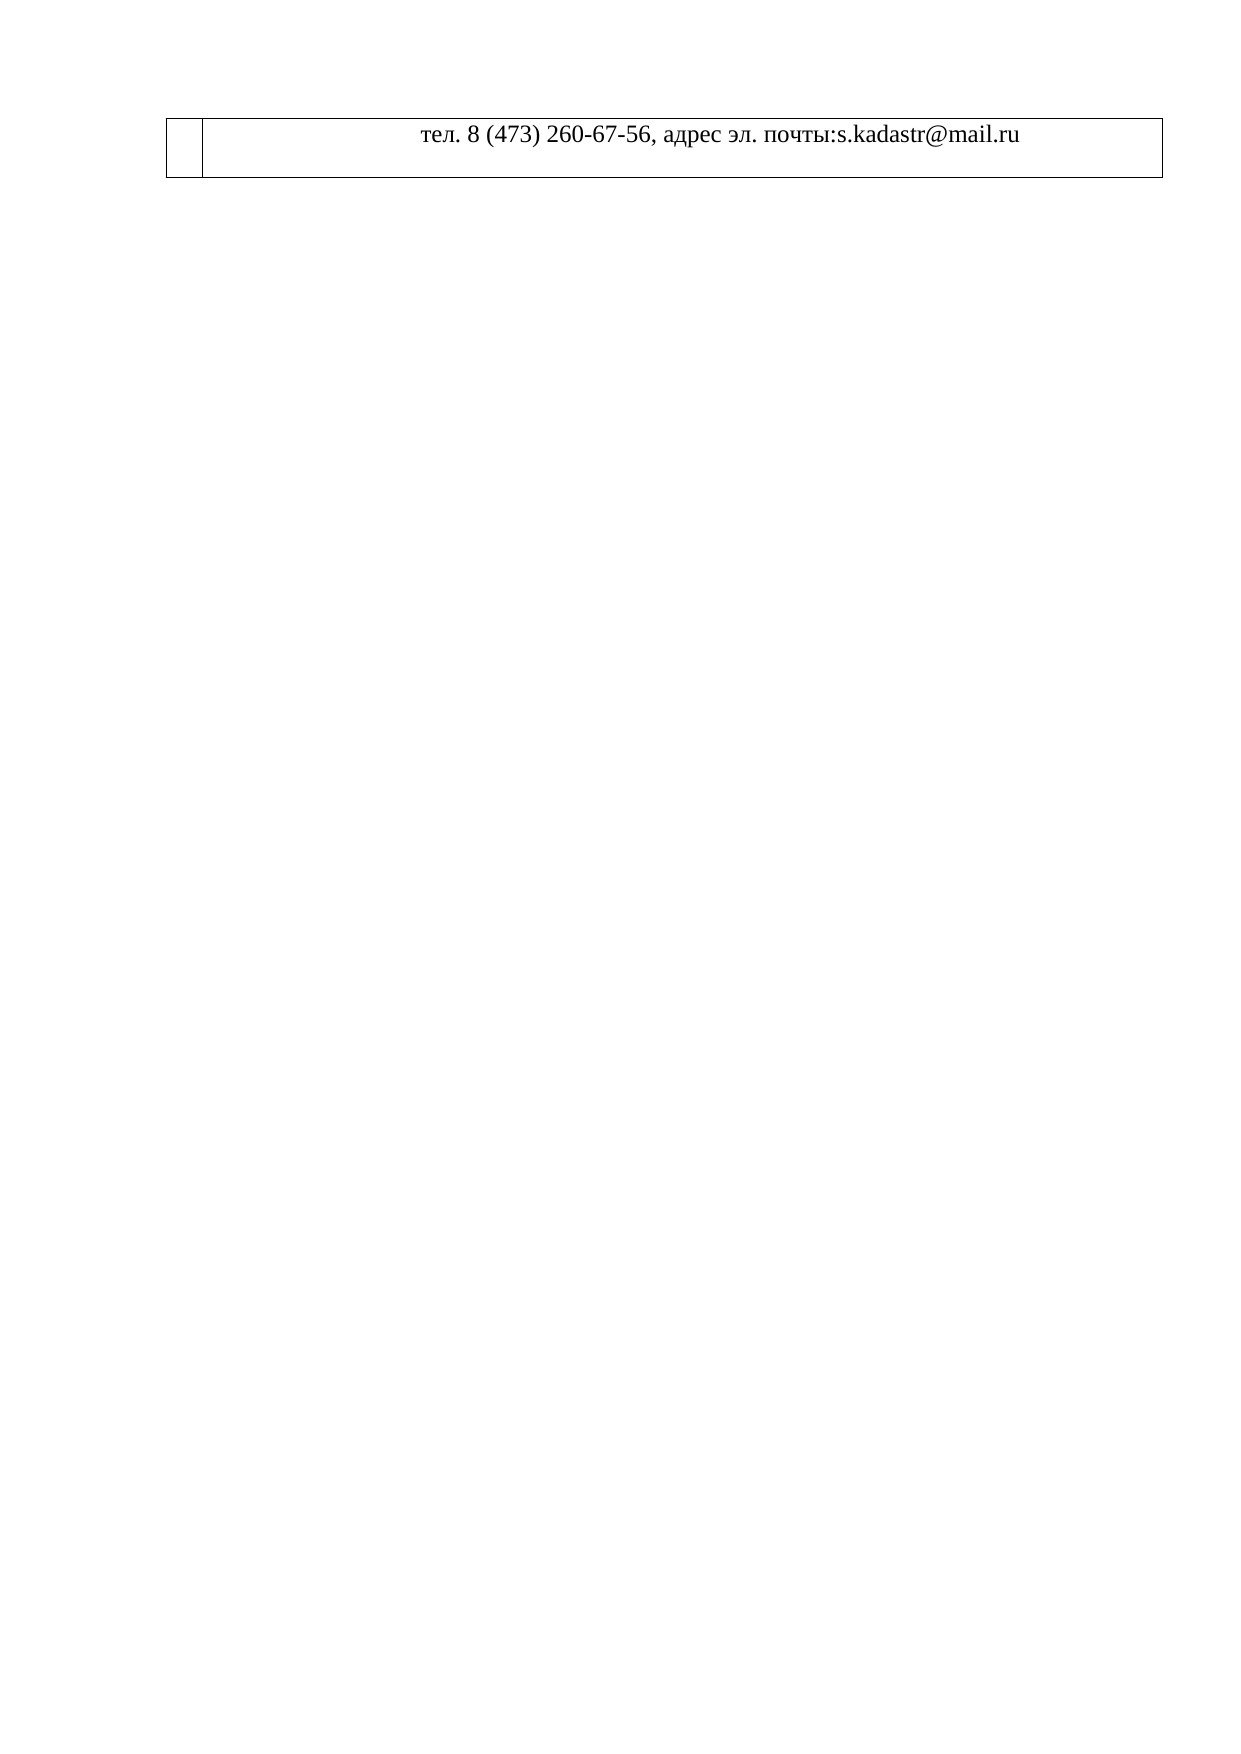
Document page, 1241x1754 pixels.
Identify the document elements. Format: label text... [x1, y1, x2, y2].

table_cell 7 [167, 119, 202, 177]
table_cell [203, 119, 1162, 177]
